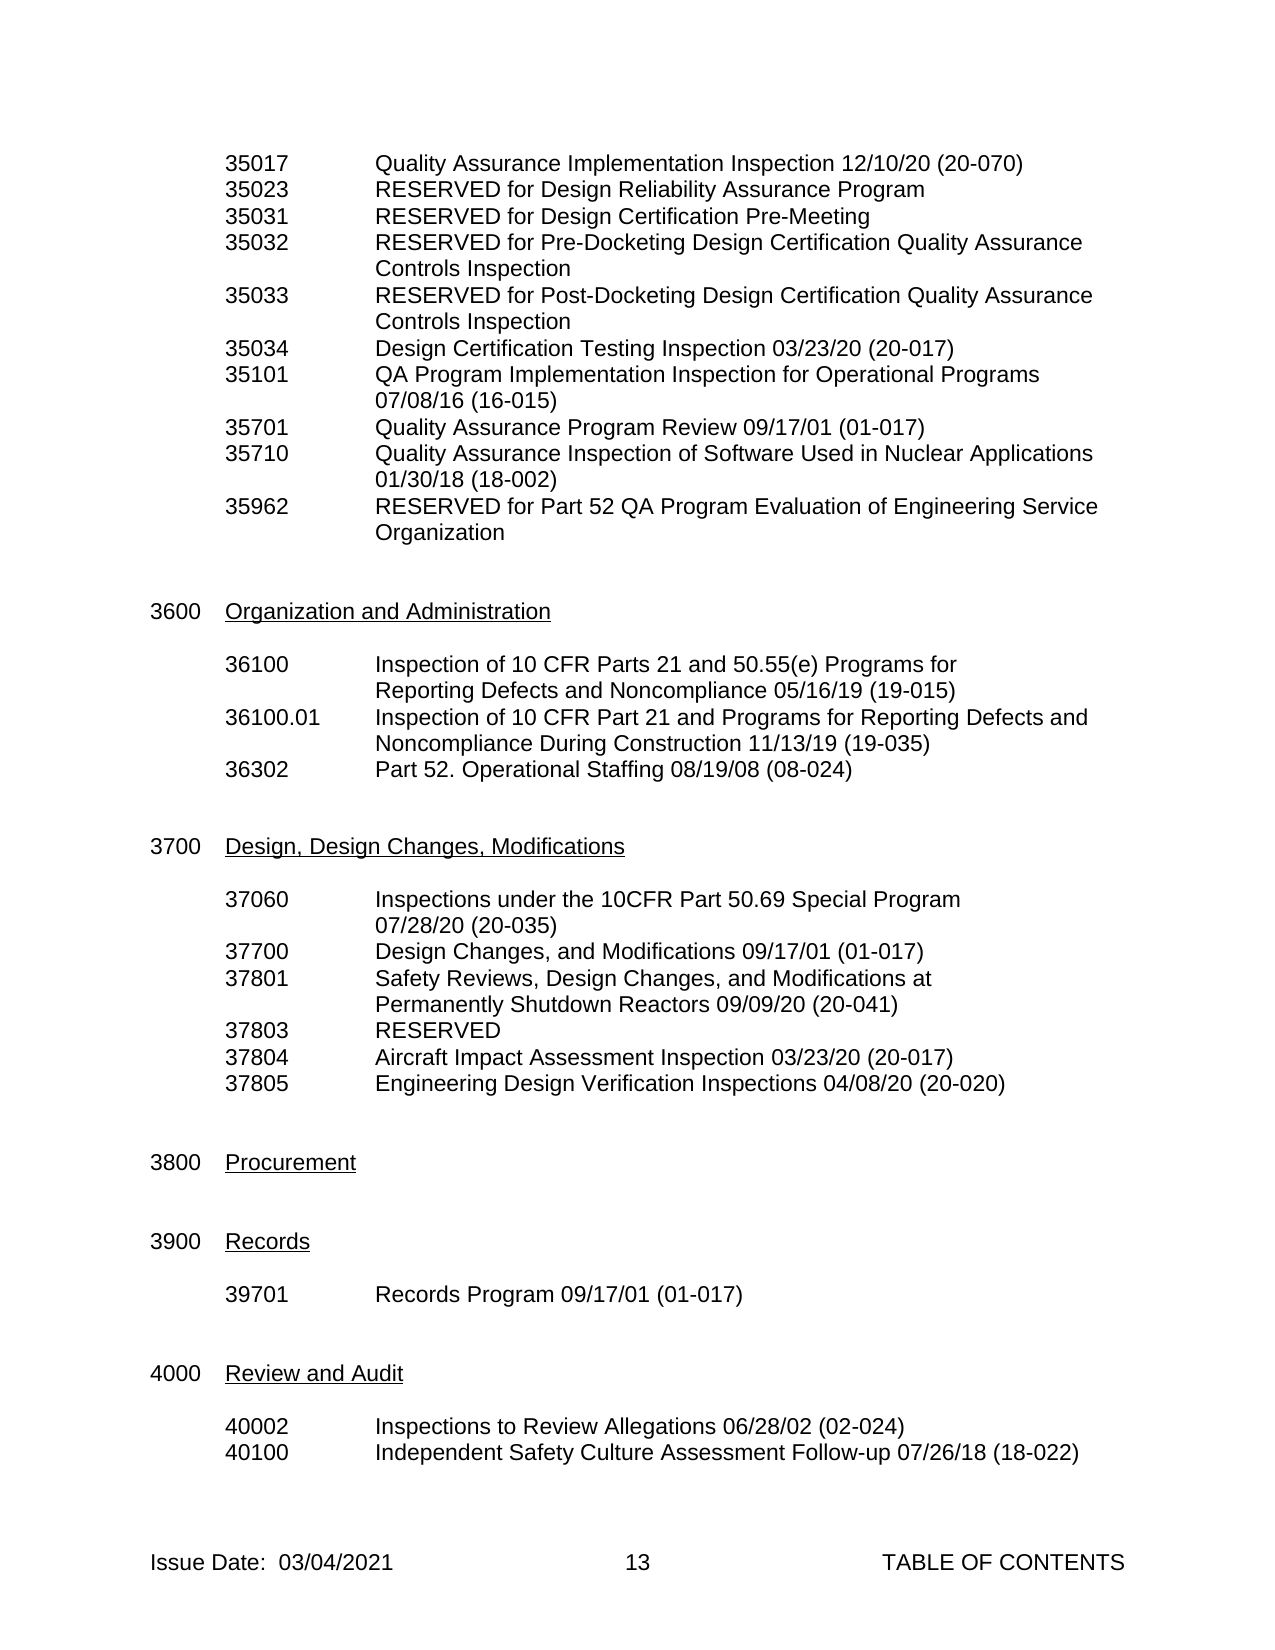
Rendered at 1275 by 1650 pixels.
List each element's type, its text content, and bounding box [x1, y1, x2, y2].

text 35032 RESERVED for Pre-Docketing Design Certification Quality Assurance Controls Inspection [150, 229, 1172, 282]
text 35031 RESERVED for Design Certification Pre-Meeting [150, 203, 1172, 229]
text 40100 Independent Safety Culture Assessment Follow-up 07/26/18 (18-022) [150, 1439, 1172, 1465]
text 35101 QA Program Implementation Inspection for Operational Programs [225, 361, 1172, 387]
text 07/28/20 (20-035) [375, 912, 1172, 938]
text 37804 Aircraft Impact Assessment Inspection 03/23/20 (20-017) [150, 1044, 1172, 1070]
text 3900 Records [150, 1228, 1172, 1254]
text 37060 Inspections under the 10CFR Part 50.69 Special Program [225, 886, 1172, 912]
text 3800 Procurement [150, 1149, 1172, 1175]
text 36302 Part 52. Operational Staffing 08/19/08 (08-024) [225, 756, 1172, 782]
text 35701 Quality Assurance Program Review 09/17/01 (01-017) [150, 413, 1172, 440]
text Reporting Defects and Noncompliance 05/16/19 (19-015) [150, 677, 1172, 703]
text 37805 Engineering Design Verification Inspections 04/08/20 (20-020) [150, 1070, 1172, 1096]
text 3700 Design, Design Changes, Modifications [150, 833, 1172, 859]
text 35710 Quality Assurance Inspection of Software Used in Nuclear Applications [150, 440, 1172, 466]
text Permanently Shutdown Reactors 09/09/20 (20-041) [150, 991, 1172, 1017]
text 40002 Inspections to Review Allegations 06/28/02 (02-024) [150, 1413, 1172, 1439]
text 37801 Safety Reviews, Design Changes, and Modifications at [150, 964, 1172, 991]
text 36100.01 Inspection of 10 CFR Part 21 and Programs for Reporting Defects and Noncompliance During Construction 11/13/19 (19-035) [150, 703, 1172, 756]
text 07/08/16 (16-015) [225, 387, 1172, 413]
text 37803 RESERVED [150, 1017, 1172, 1044]
text 35034 Design Certification Testing Inspection 03/23/20 (20-017) [150, 334, 1172, 361]
text 3600 Organization and Administration [150, 598, 1172, 624]
text 4000 Review and Audit [150, 1360, 1172, 1386]
text 37700 Design Changes, and Modifications 09/17/01 (01-017) [150, 938, 1172, 964]
text 35023 RESERVED for Design Reliability Assurance Program [150, 176, 1172, 203]
text 39701 Records Program 09/17/01 (01-017) [150, 1281, 1172, 1307]
text 01/30/18 (18-002) [150, 466, 1172, 493]
text 35033 RESERVED for Post-Docketing Design Certification Quality Assurance Controls Inspection [150, 282, 1172, 334]
text 35017 Quality Assurance Implementation Inspection 12/10/20 (20-070) [150, 150, 1172, 176]
text 35962 RESERVED for Part 52 QA Program Evaluation of Engineering Service Organization [150, 493, 1172, 545]
text 36100 Inspection of 10 CFR Parts 21 and 50.55(e) Programs for [150, 651, 1172, 677]
